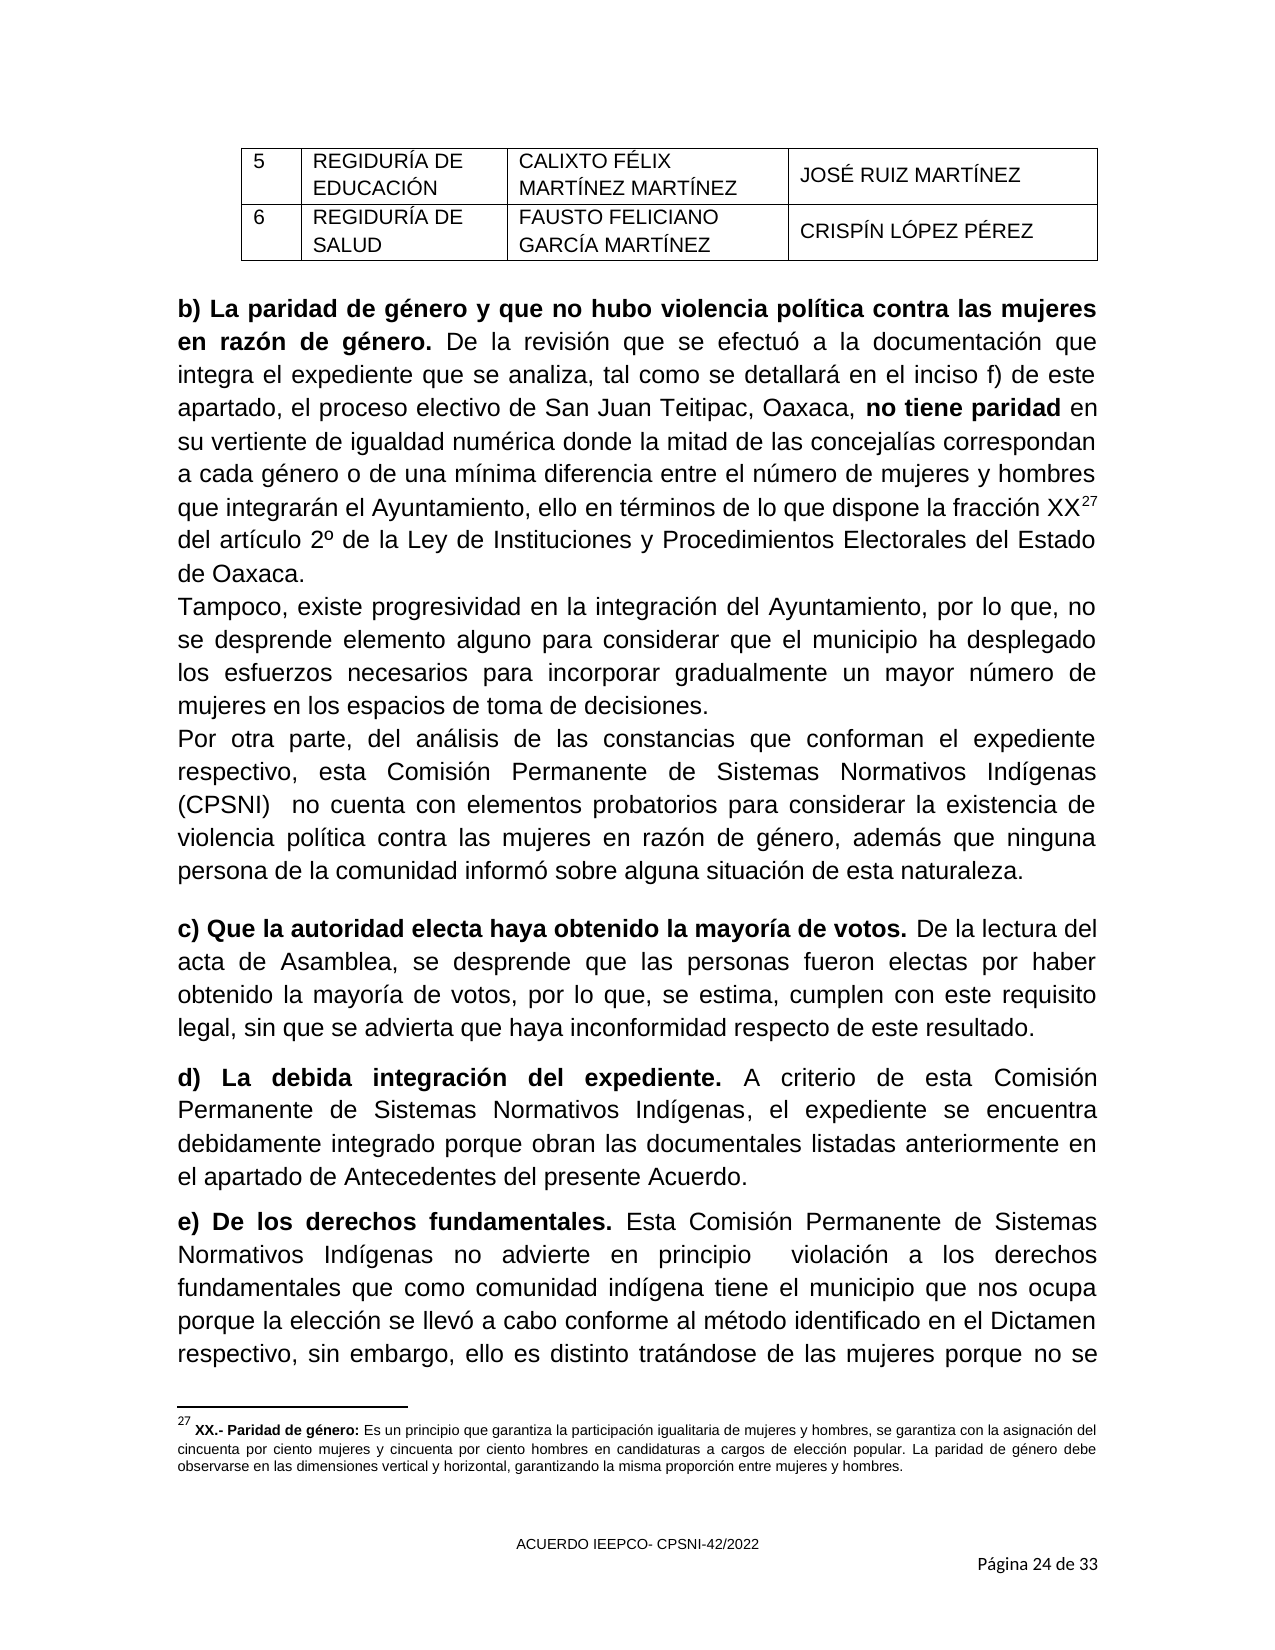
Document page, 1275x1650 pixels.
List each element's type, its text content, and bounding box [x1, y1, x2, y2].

table_cell CALIXTO FÉLIX MARTÍNEZ MARTÍNEZ [508, 149, 788, 204]
text d) La debida integración del expediente. A criterio de esta Comisión Permanente de Sistemas Normativos Indígenas, el expediente se encuentra debidamente integrado porque obran las documentales listadas anteriormente en el apartado de Antecedentes del presente Acuerdo. [177, 1062, 1098, 1190]
table_cell REGIDURÍA DE SALUD [302, 205, 507, 260]
text c) Que la autoridad electa haya obtenido la mayoría de votos. De la lectura del acta de Asamblea, se desprende que las personas fueron electas por haber obtenido la mayoría de votos, por lo que, se estima, cumplen con este requisito legal, sin que se advierta que haya inconformidad respecto de este resultado. [177, 914, 1098, 1042]
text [177, 1207, 1098, 1368]
table_cell 5 [242, 149, 301, 204]
table_cell CRISPÍN LÓPEZ PÉREZ [789, 205, 1097, 260]
table_cell REGIDURÍA DE EDUCACIÓN [302, 149, 507, 204]
text b) La paridad de género y que no hubo violencia política contra las mujeres en razón de género. De la revisión que se efectuó a la documentación que integra el expediente que se analiza, tal como se detallará en el inciso f) de este apartado, el proceso electivo de San Juan Teitipac, Oaxaca, no tiene paridad en su vertiente de igualdad numérica donde la mitad de las concejalías correspondan a cada género o de una mínima diferencia entre el número de mujeres y hombres que integrarán el Ayuntamiento, ello en términos de lo que dispone la fracción XX del artículo 2º de la Ley de Instituciones y Procedimientos Electorales del Estado de Oaxaca. [177, 294, 1098, 587]
table_cell FAUSTO FELICIANO GARCÍA MARTÍNEZ [508, 205, 788, 260]
table_cell JOSÉ RUIZ MARTÍNEZ [789, 149, 1097, 204]
text Tampoco, existe progresividad en la integración del Ayuntamiento, por lo que, no se desprende elemento alguno para considerar que el municipio ha desplegado los esfuerzos necesarios para incorporar gradualmente un mayor número de mujeres en los espacios de toma de decisiones. [177, 592, 1098, 719]
table_cell 6 [242, 205, 301, 260]
text Por otra parte, del análisis de las constancias que conforman el expediente respectivo, esta Comisión Permanente de Sistemas Normativos Indígenas (CPSNI) no cuenta con elementos probatorios para considerar la existencia de violencia política contra las mujeres en razón de género, además que ninguna persona de la comunidad informó sobre alguna situación de esta naturaleza. [177, 724, 1098, 884]
